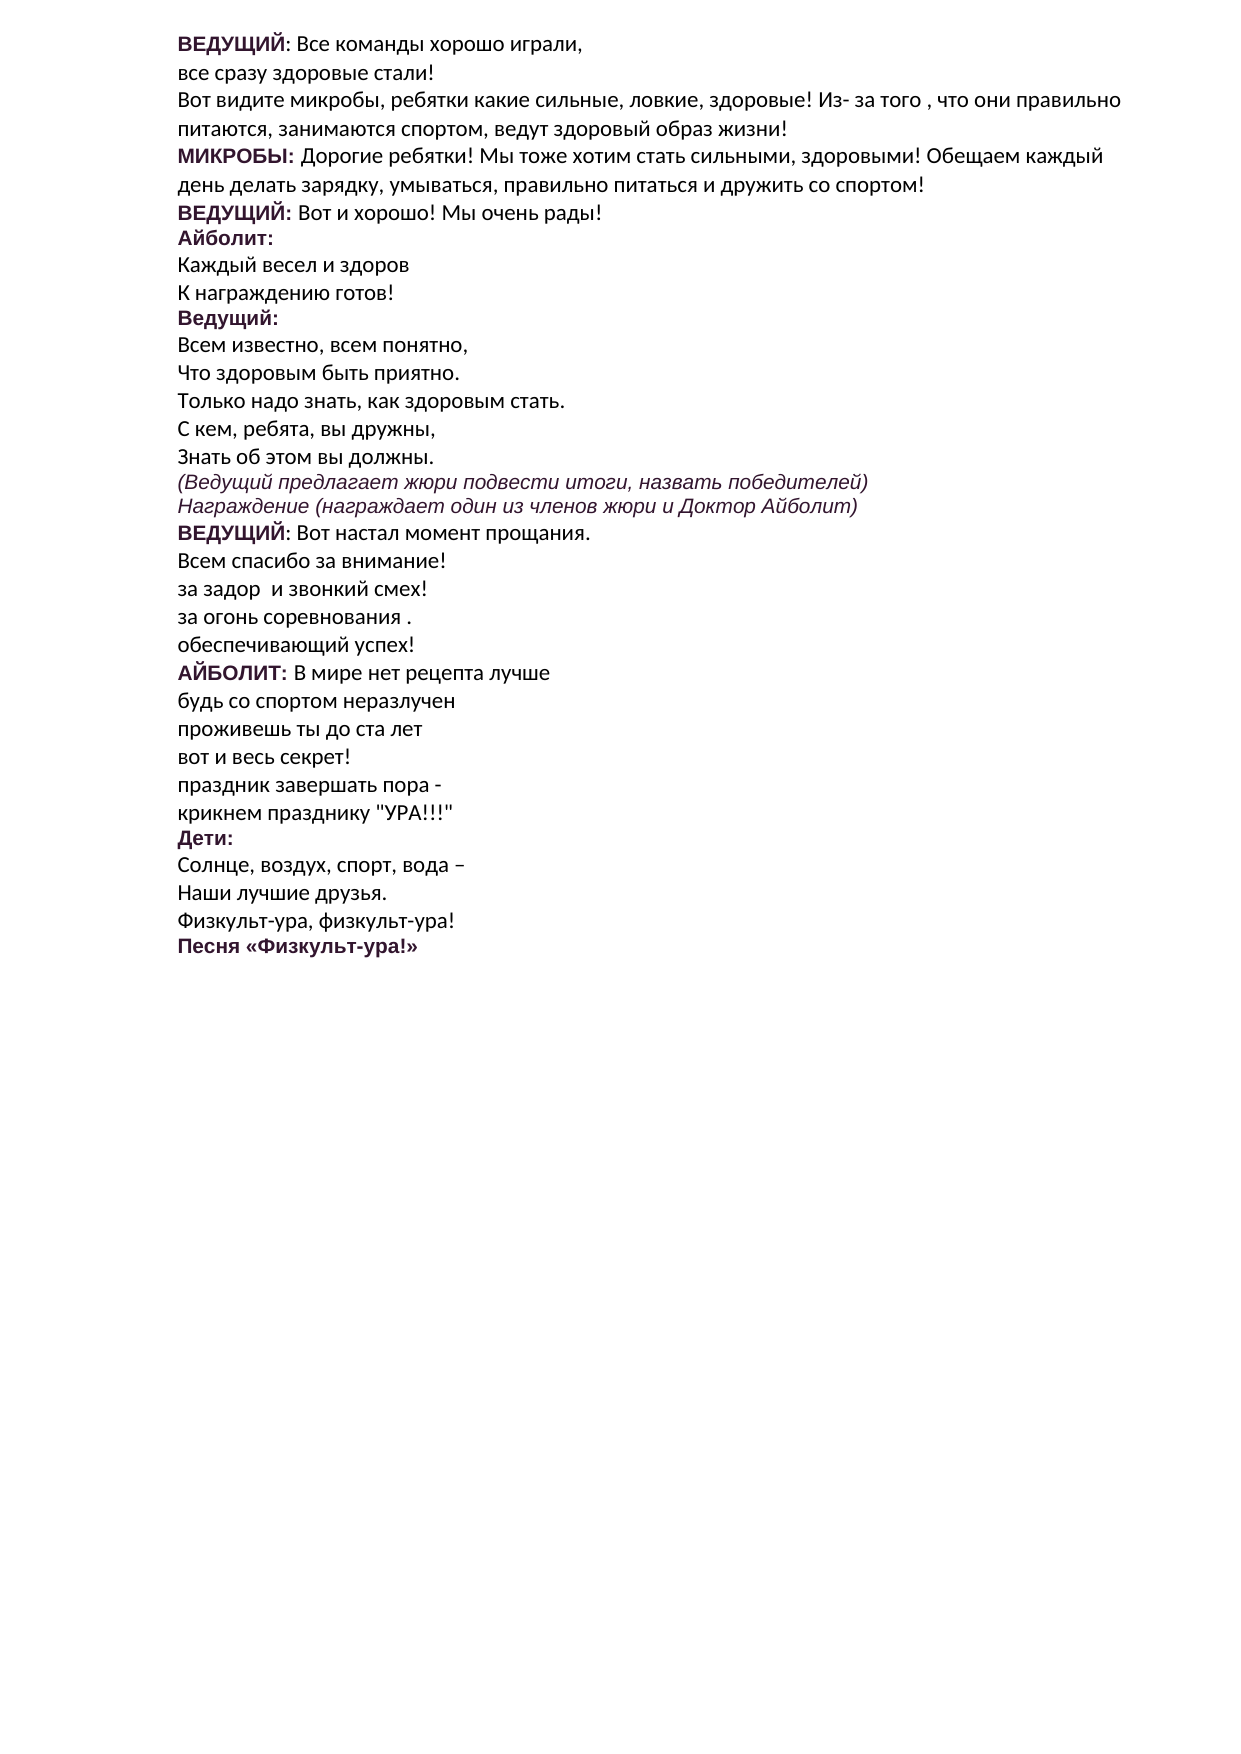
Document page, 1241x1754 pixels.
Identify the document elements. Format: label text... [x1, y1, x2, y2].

text праздник завершать пора - [177, 770, 1152, 798]
text Физкульт-ура, физкульт-ура! [177, 906, 1152, 934]
text Знать об этом вы должны. [177, 442, 1152, 470]
text за задор и звонкий смех! [177, 574, 1152, 602]
text Солнце, воздух, спорт, вода – [177, 850, 1152, 878]
text Каждый весел и здоров [177, 250, 1152, 278]
text за огонь соревнования . [177, 602, 1152, 630]
text МИКРОБЫ: Дорогие ребятки! Мы тоже хотим стать сильными, здоровыми! Обещаем каждый день делать зарядку, умываться, правильно питаться и дружить со спортом! [177, 142, 1152, 198]
text Айболит: [177, 226, 1152, 250]
text (Ведущий предлагает жюри подвести итоги, назвать победителей) [177, 470, 1152, 494]
text Вот видите микробы, ребятки какие сильные, ловкие, здоровые! Из- за того , что они правильно питаются, занимаются спортом, ведут здоровый образ жизни! [177, 86, 1152, 142]
text проживешь ты до ста лет [177, 714, 1152, 742]
text ВЕДУЩИЙ: Вот и хорошо! Мы очень рады! [177, 198, 1152, 226]
text К награждению готов! [177, 278, 1152, 306]
text Всем известно, всем понятно, [177, 330, 1152, 358]
text Дети: [177, 826, 1152, 850]
text крикнем празднику "УРА!!!" [177, 798, 1152, 826]
text АЙБОЛИТ: В мире нет рецепта лучше [177, 658, 1152, 686]
text ВЕДУЩИЙ: Все команды хорошо играли, [177, 29, 1152, 58]
text С кем, ребята, вы дружны, [177, 414, 1152, 442]
text будь со спортом неразлучен [177, 686, 1152, 714]
text Награждение (награждает один из членов жюри и Доктор Айболит) [177, 494, 1152, 518]
text Песня «Физкульт-ура!» [177, 934, 1152, 958]
text Что здоровым быть приятно. [177, 358, 1152, 386]
text Только надо знать, как здоровым стать. [177, 386, 1152, 414]
text все сразу здоровые стали! [177, 58, 1152, 86]
text Ведущий: [177, 306, 1152, 330]
text Наши лучшие друзья. [177, 878, 1152, 906]
text вот и весь секрет! [177, 742, 1152, 770]
text обеспечивающий успех! [177, 630, 1152, 658]
text Всем спасибо за внимание! [177, 546, 1152, 574]
text ВЕДУЩИЙ: Вот настал момент прощания. [177, 518, 1152, 546]
